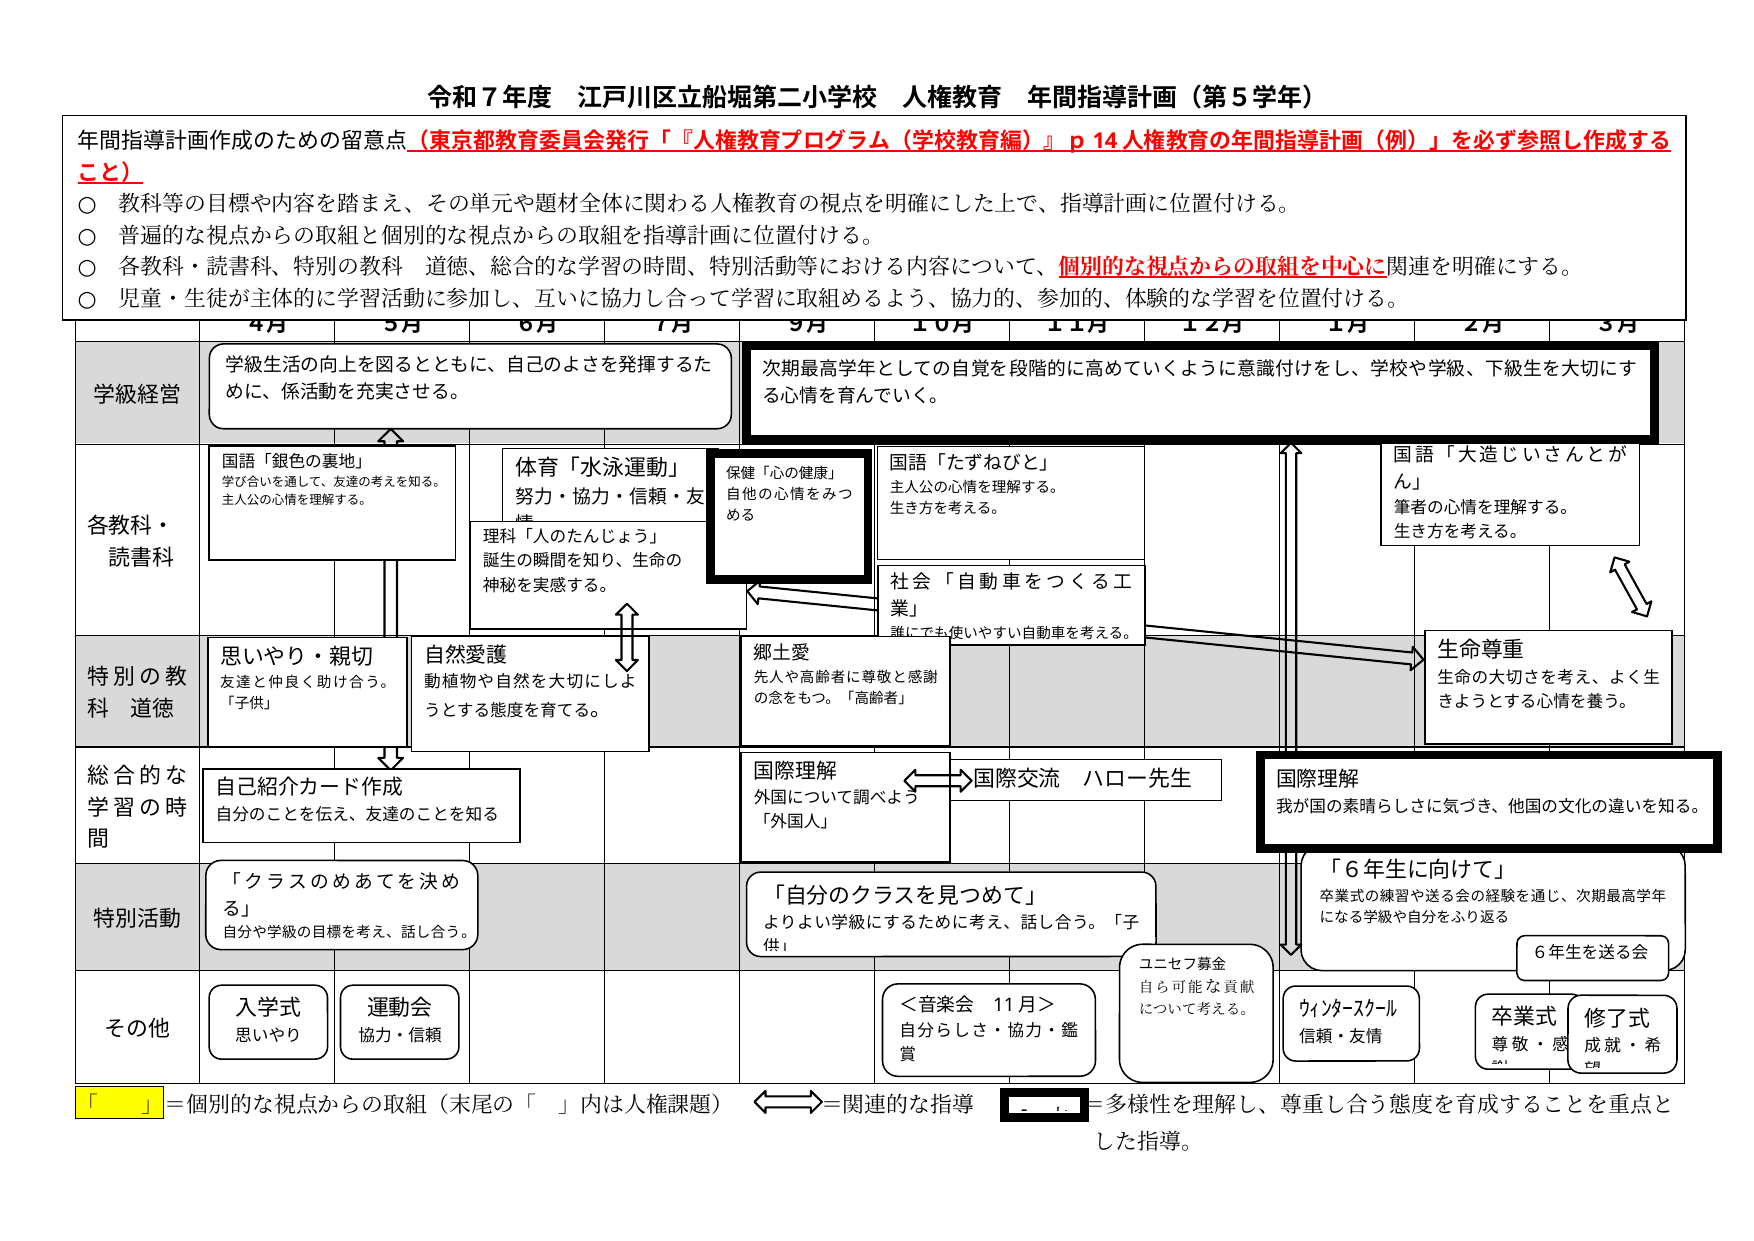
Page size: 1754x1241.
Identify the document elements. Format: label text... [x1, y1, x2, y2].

table_cell [1151, 636, 1279, 649]
table_header ３月 [1550, 321, 1684, 341]
table_cell [396, 748, 469, 768]
table_cell [200, 445, 334, 634]
table_cell [740, 748, 874, 752]
table_cell [335, 950, 469, 970]
table_cell [200, 342, 334, 443]
table_header １０月 [875, 321, 1009, 341]
table_cell [605, 630, 620, 634]
table_cell [750, 585, 874, 608]
table_cell [1145, 748, 1279, 863]
table_cell [1010, 560, 1144, 565]
table_cell [1415, 546, 1549, 634]
table_cell [1010, 801, 1144, 863]
table_cell [1298, 636, 1414, 651]
table_cell [875, 971, 1009, 1083]
table_cell [335, 843, 469, 860]
table_cell [1280, 853, 1284, 863]
table_cell [470, 445, 604, 521]
table_cell [395, 430, 469, 443]
table_cell [1287, 853, 1295, 863]
table_cell [1010, 748, 1144, 759]
table_cell [605, 342, 739, 443]
table_cell [200, 748, 334, 863]
table_header ７月 [605, 321, 739, 341]
table_cell [1415, 653, 1421, 664]
table_cell [875, 748, 1009, 759]
table_cell [470, 752, 604, 863]
table_cell [335, 430, 387, 443]
table_cell [951, 801, 1009, 863]
table_cell [951, 646, 1009, 746]
table_cell [1298, 655, 1414, 746]
table_cell [1280, 653, 1284, 746]
table_cell [875, 958, 1009, 970]
table_cell [1550, 445, 1684, 634]
table_header １月 [1280, 321, 1414, 341]
table_cell [1287, 641, 1295, 651]
table_header ５月 [335, 321, 469, 341]
table_header １１月 [1010, 321, 1144, 341]
table_cell [1415, 636, 1424, 657]
table_cell [1280, 455, 1284, 634]
table_cell [335, 748, 385, 768]
table_header ２月 [1415, 321, 1549, 341]
table_cell [875, 864, 1009, 871]
table_cell [1415, 662, 1549, 746]
table_cell [470, 971, 604, 1083]
table_cell [1145, 864, 1279, 970]
table_cell [470, 630, 604, 634]
table_cell [382, 748, 399, 768]
table_cell [1674, 961, 1684, 970]
table_cell [200, 971, 334, 1083]
table_cell [1298, 643, 1414, 666]
table_cell [605, 971, 739, 1083]
table_cell 特別活動 [76, 864, 199, 970]
table_cell [1285, 864, 1297, 952]
table_cell [1258, 971, 1279, 1083]
table_cell [399, 636, 411, 746]
table_cell [1280, 864, 1284, 943]
table_cell [634, 630, 739, 634]
table_cell [1415, 972, 1549, 1083]
table_cell 各教科・ 読書科 [76, 445, 199, 634]
table_cell [1145, 445, 1279, 634]
table_cell [605, 748, 739, 863]
table_cell [740, 445, 874, 596]
table_cell [399, 445, 469, 634]
table_cell 特別の教科 道徳 [76, 636, 199, 746]
table_cell [740, 864, 874, 970]
table_cell 総合的な学習の時間 [76, 748, 199, 863]
table_cell [335, 971, 469, 1083]
table_cell [1010, 864, 1144, 871]
table_cell [1296, 445, 1414, 634]
table_cell [1550, 636, 1684, 746]
table_header １２月 [1145, 321, 1279, 341]
table_cell [386, 561, 395, 634]
table_cell [605, 864, 739, 970]
table_cell [740, 971, 874, 1083]
table_cell [1285, 446, 1297, 634]
table_cell [1010, 646, 1144, 746]
table_header ４月 [200, 321, 334, 341]
table_cell [650, 636, 739, 746]
table_cell 学級経営 [76, 342, 199, 443]
table_cell [1010, 958, 1120, 970]
table_cell [1280, 947, 1312, 970]
table_cell [1550, 971, 1684, 1083]
table_cell [875, 445, 1009, 597]
table_cell [1298, 853, 1303, 863]
text 「 」＝個別的な視点からの取組（末尾の「 」内は人権課題） ＝関連的な指導 ＝多様性を理解し、尊重し合う態度を育成することを重点とした指導。 [75, 1084, 1679, 1159]
table_cell [470, 864, 604, 970]
table_cell [605, 445, 739, 449]
table_header ９月 [740, 321, 874, 341]
table_cell [1287, 653, 1295, 746]
table_cell [1659, 342, 1684, 443]
table_cell [1010, 971, 1135, 1083]
table_cell [1145, 639, 1279, 746]
table_cell [382, 432, 399, 443]
table_cell [335, 561, 383, 634]
text 令和７年度 江戸川区立船堀第二小学校 人権教育 年間指導計画（第５学年） [75, 76, 1679, 114]
table_cell その他 [76, 971, 199, 1083]
table_header [76, 321, 199, 341]
table_cell [470, 430, 604, 443]
table_header ６月 [470, 321, 604, 341]
table_cell [740, 594, 874, 634]
table_cell [1280, 971, 1414, 1083]
table_cell [200, 636, 334, 746]
table_cell [200, 864, 334, 970]
